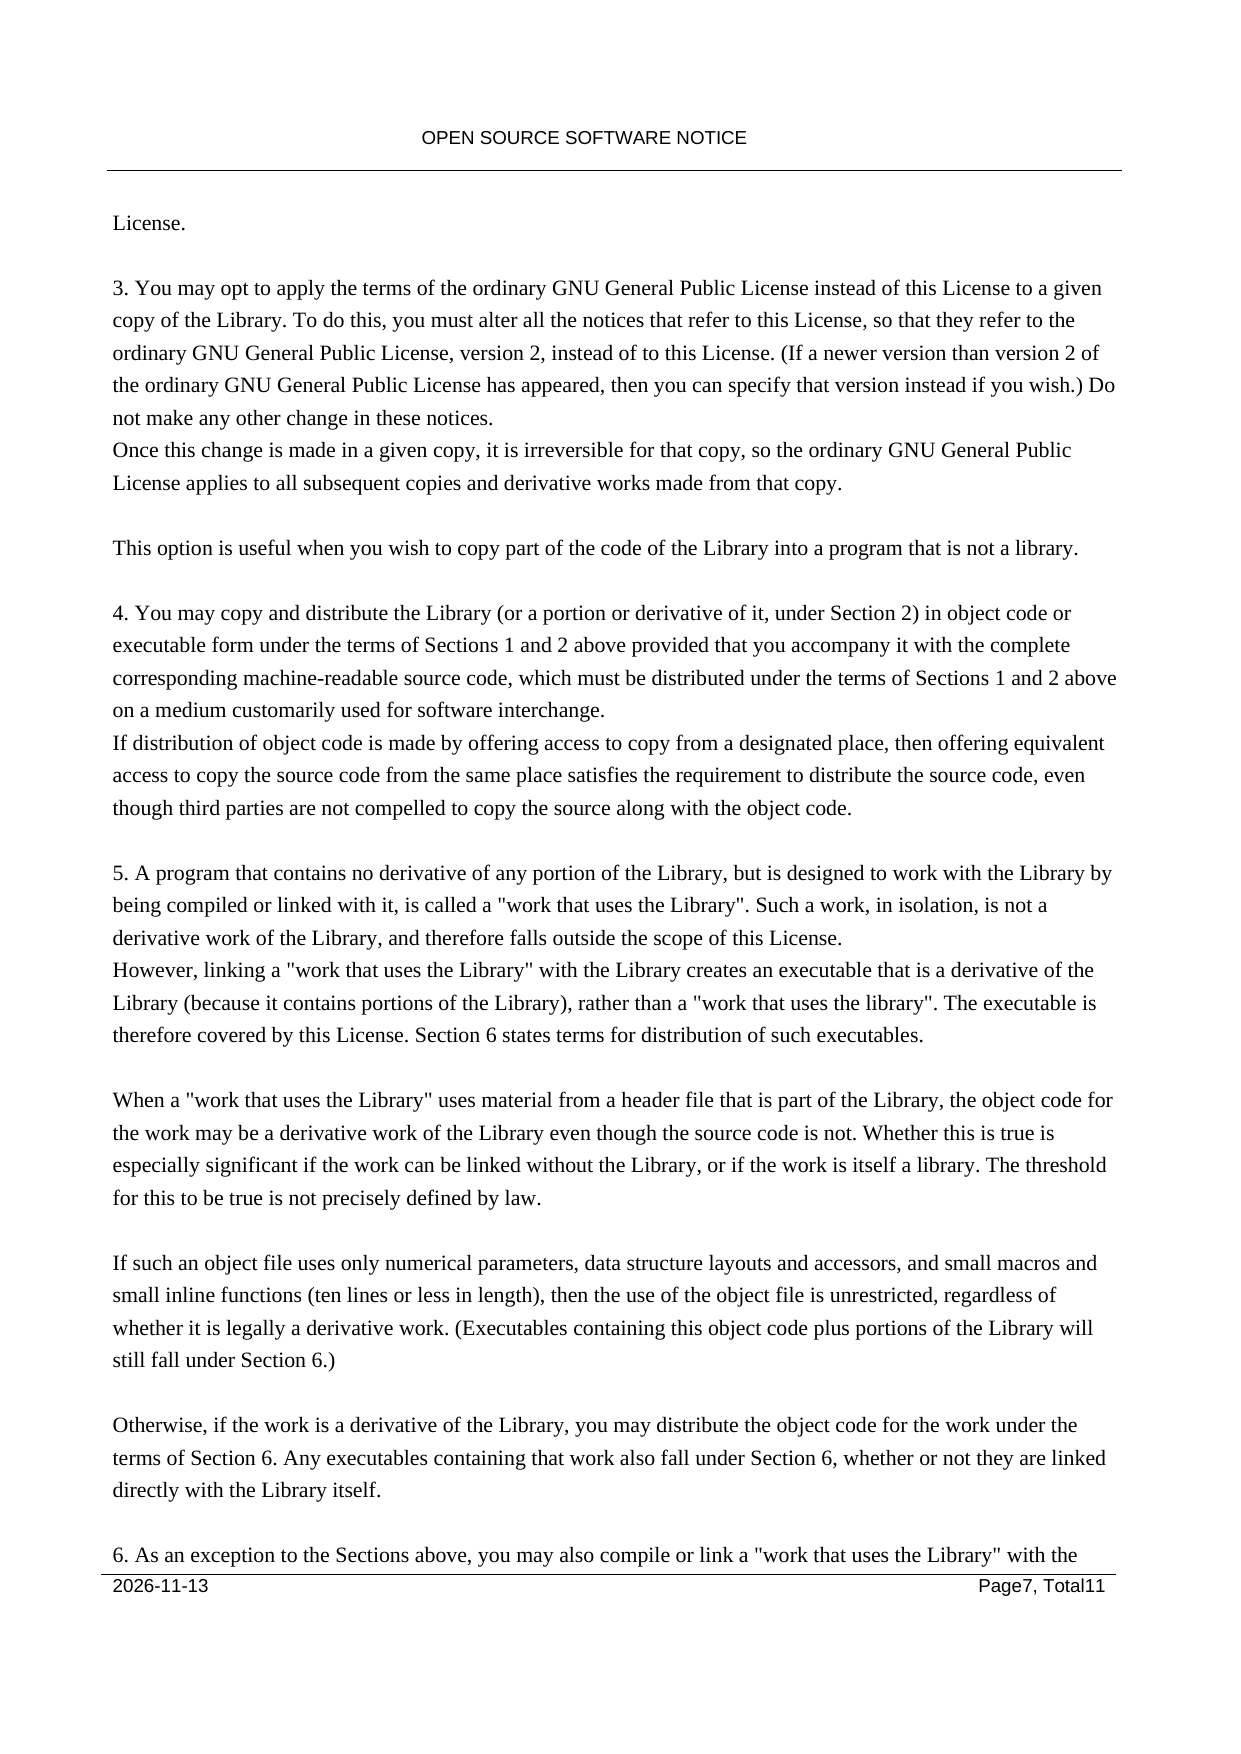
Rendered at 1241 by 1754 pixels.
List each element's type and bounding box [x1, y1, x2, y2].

text [112, 206, 1128, 1571]
